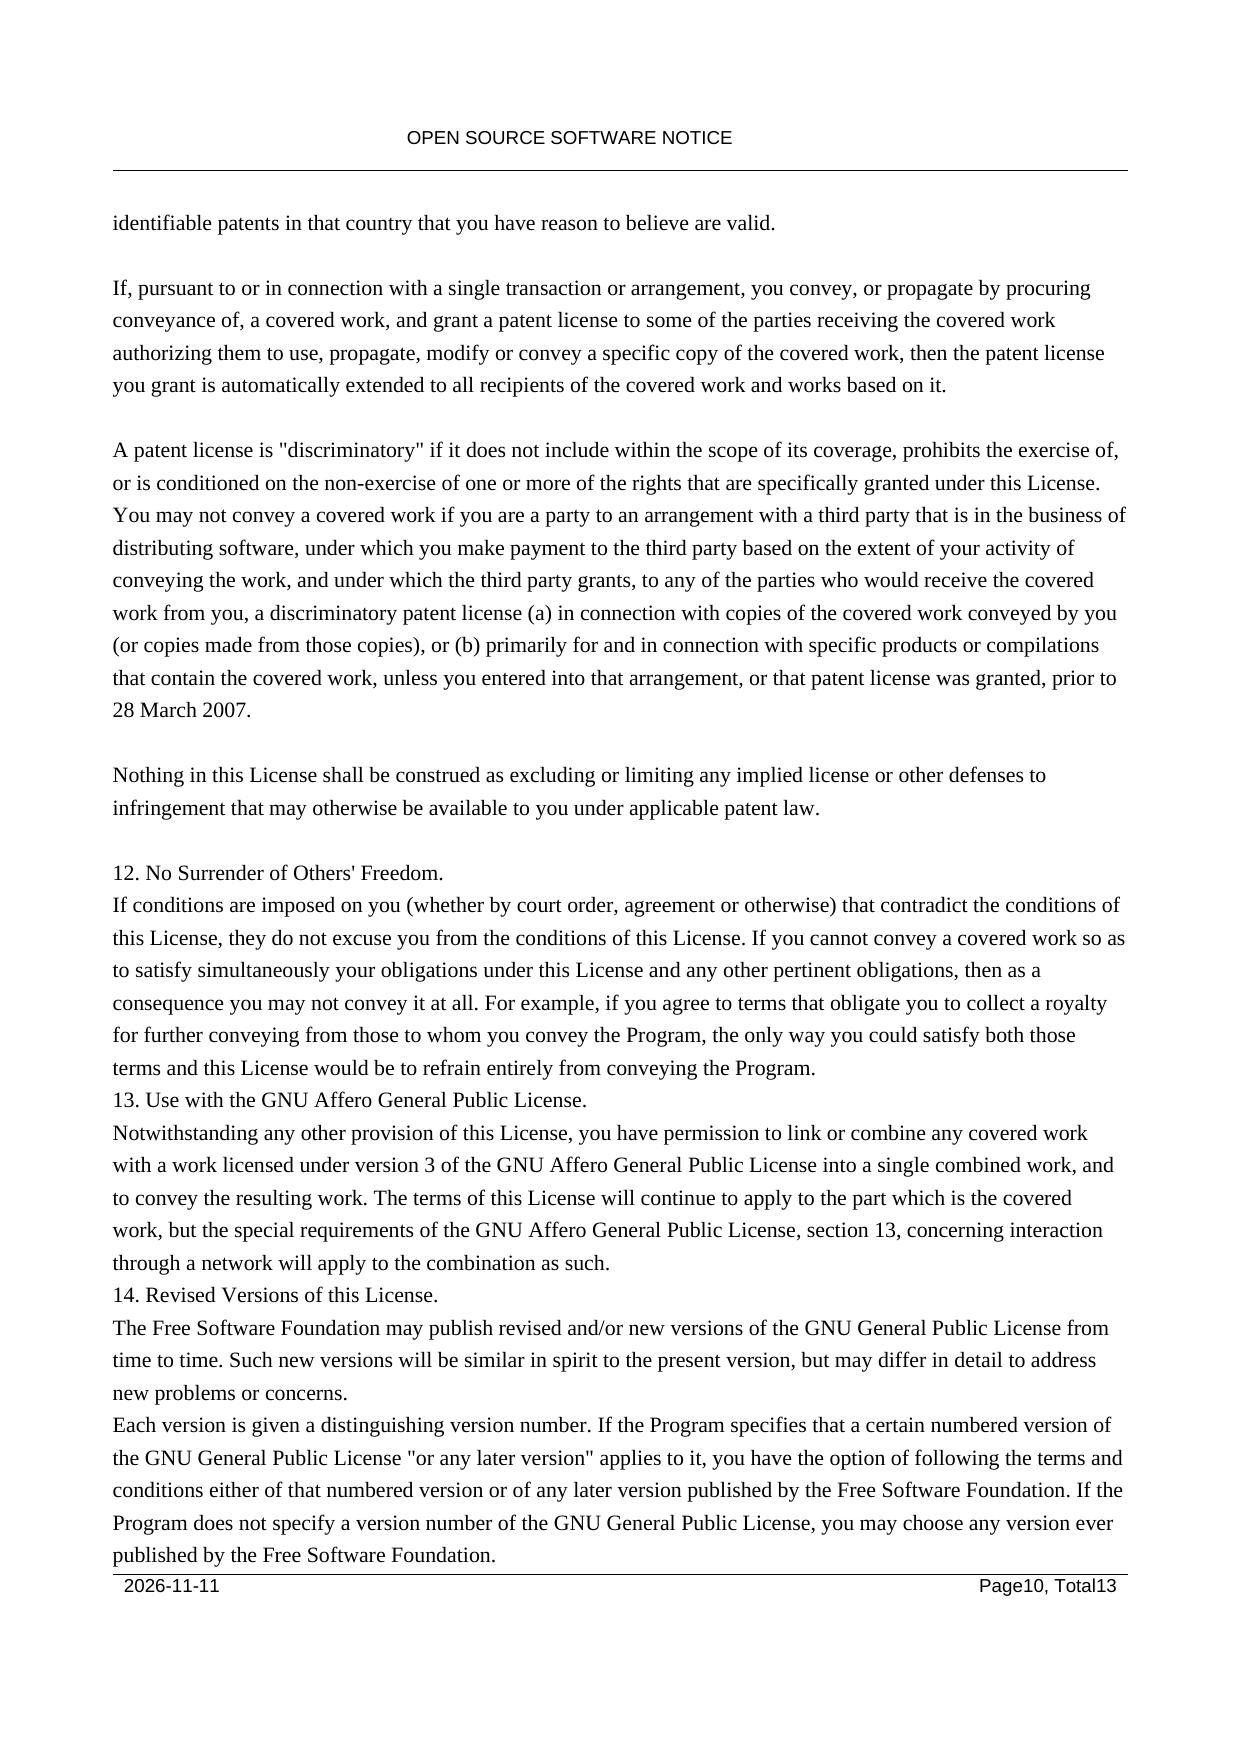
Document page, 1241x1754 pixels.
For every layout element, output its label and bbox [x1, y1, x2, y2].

text [112, 206, 1128, 1571]
